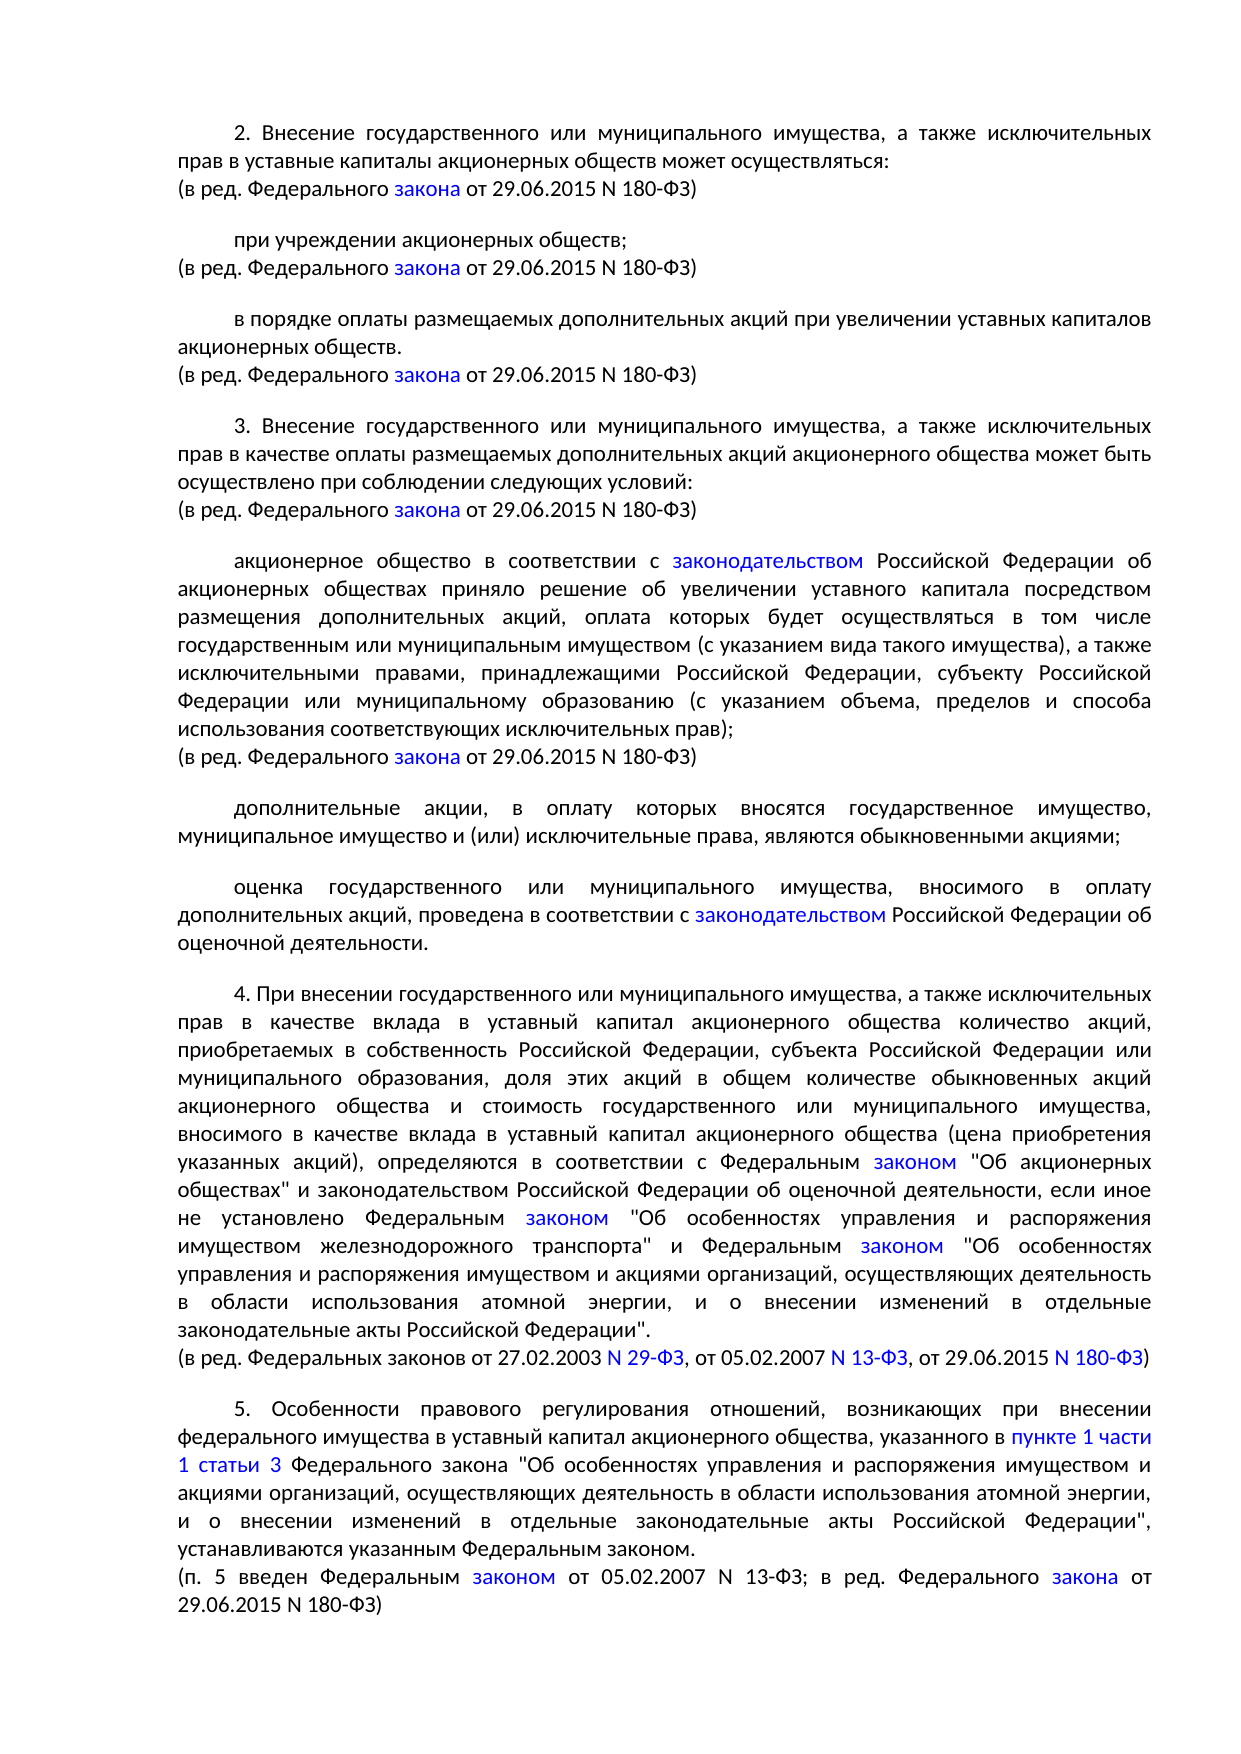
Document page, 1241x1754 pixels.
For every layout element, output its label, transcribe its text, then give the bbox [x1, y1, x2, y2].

text 2. Внесение государственного или муниципального имущества, а также исключительных прав в уставные капиталы акционерных обществ может осуществляться: [177, 118, 1152, 174]
text (в ред. Федерального закона от 29.06.2015 N 180-ФЗ) [177, 495, 1152, 523]
text 3. Внесение государственного или муниципального имущества, а также исключительных прав в качестве оплаты размещаемых дополнительных акций акционерного общества может быть осуществлено при соблюдении следующих условий: [177, 411, 1152, 495]
text (в ред. Федерального закона от 29.06.2015 N 180-ФЗ) [177, 253, 1152, 281]
text (п. 5 введен Федеральным законом от 05.02.2007 N 13-ФЗ; в ред. Федерального закона от 29.06.2015 N 180-ФЗ) [177, 1562, 1152, 1618]
text при учреждении акционерных обществ; [177, 225, 1152, 253]
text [177, 174, 1152, 202]
text (в ред. Федерального закона от 29.06.2015 N 180-ФЗ) [177, 360, 1152, 388]
text оценка государственного или муниципального имущества, вносимого в оплату дополнительных акций, проведена в соответствии с законодательством Российской Федерации об оценочной деятельности. [177, 872, 1152, 956]
text 4. При внесении государственного или муниципального имущества, а также исключительных прав в качестве вклада в уставный капитал акционерного общества количество акций, приобретаемых в собственность Российской Федерации, субъекта Российской Федерации или муниципального образования, доля этих акций в общем количестве обыкновенных акций акционерного общества и стоимость государственного или муниципального имущества, вносимого в качестве вклада в уставный капитал акционерного общества (цена приобретения указанных акций), определяются в соответствии с Федеральным законом "Об акционерных обществах" и законодательством Российской Федерации об оценочной деятельности, если иное не установлено Федеральным законом "Об особенностях управления и распоряжения имуществом железнодорожного транспорта" и Федеральным законом "Об особенностях управления и распоряжения имуществом и акциями организаций, осуществляющих деятельность в области использования атомной энергии, и о внесении изменений в отдельные законодательные акты Российской Федерации". [177, 979, 1152, 1343]
text в порядке оплаты размещаемых дополнительных акций при увеличении уставных капиталов акционерных обществ. [177, 304, 1152, 360]
text (в ред. Федеральных законов от 27.02.2003 N 29-ФЗ, от 05.02.2007 N 13-ФЗ, от 29.06.2015 N 180-ФЗ) [177, 1343, 1152, 1371]
text дополнительные акции, в оплату которых вносятся государственное имущество, муниципальное имущество и (или) исключительные права, являются обыкновенными акциями; [177, 793, 1152, 849]
text 5. Особенности правового регулирования отношений, возникающих при внесении федерального имущества в уставный капитал акционерного общества, указанного в пункте 1 части 1 статьи 3 Федерального закона "Об особенностях управления и распоряжения имуществом и акциями организаций, осуществляющих деятельность в области использования атомной энергии, и о внесении изменений в отдельные законодательные акты Российской Федерации", устанавливаются указанным Федеральным законом. [177, 1394, 1152, 1562]
text акционерное общество в соответствии с законодательством Российской Федерации об акционерных обществах приняло решение об увеличении уставного капитала посредством размещения дополнительных акций, оплата которых будет осуществляться в том числе государственным или муниципальным имуществом (с указанием вида такого имущества), а также исключительными правами, принадлежащими Российской Федерации, субъекту Российской Федерации или муниципальному образованию (с указанием объема, пределов и способа использования соответствующих исключительных прав); [177, 546, 1152, 742]
text (в ред. Федерального закона от 29.06.2015 N 180-ФЗ) [177, 742, 1152, 770]
